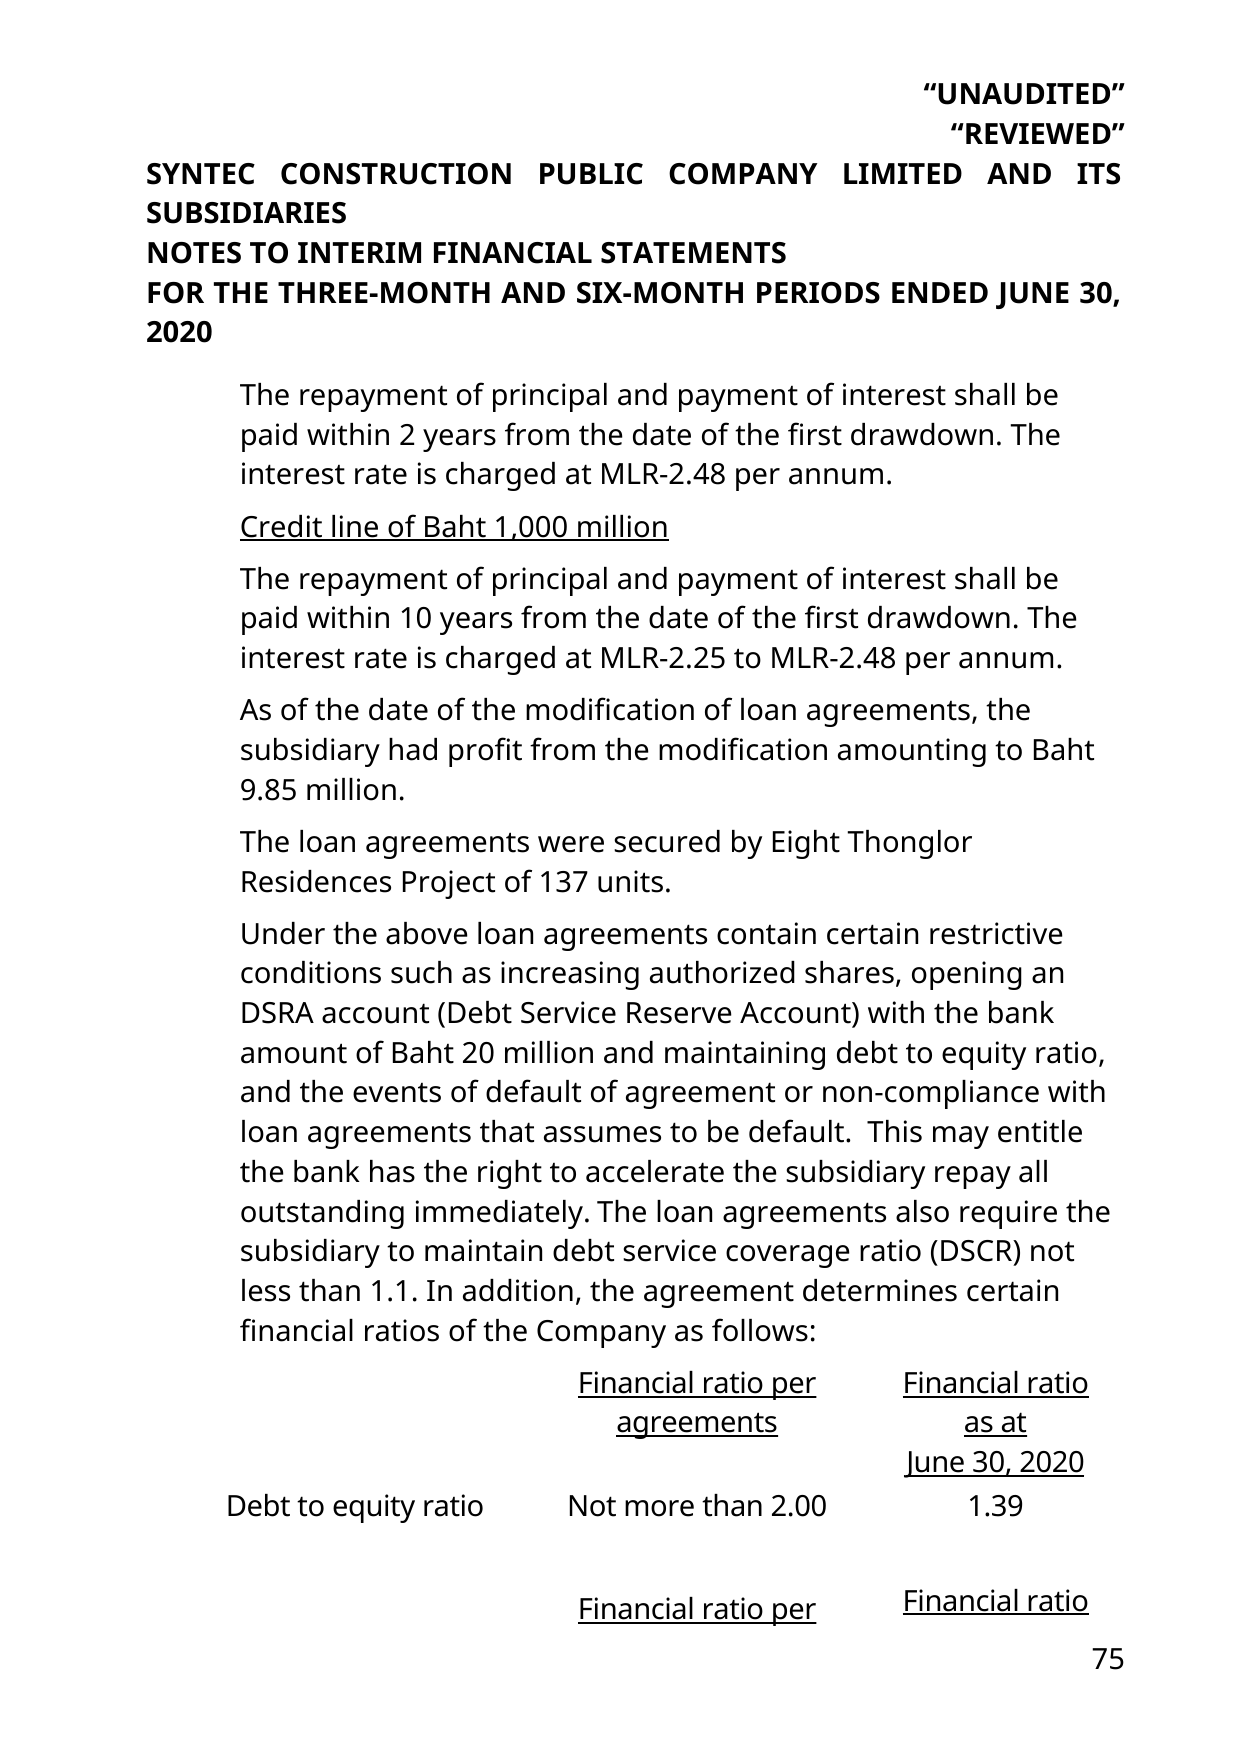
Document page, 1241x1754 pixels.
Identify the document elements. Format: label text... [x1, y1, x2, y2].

text As of the date of the modification of loan agreements, the subsidiary had profit from the modification amounting to Baht 9.85 million. [239, 689, 1125, 809]
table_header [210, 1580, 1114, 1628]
text Credit line of Baht 1,000 million [239, 506, 1125, 546]
text The repayment of principal and payment of interest shall be paid within 10 years from the date of the first drawdown. The interest rate is charged at MLR-2.25 to MLR-2.48 per annum. [239, 558, 1125, 677]
text Under the above loan agreements contain certain restrictive conditions such as increasing authorized shares, opening an DSRA account (Debt Service Reserve Account) with the bank amount of Baht 20 million and maintaining debt to equity ratio, and the events of default of agreement or non-compliance with loan agreements that assumes to be default. This may entitle the bank has the right to accelerate the subsidiary repay all outstanding immediately. The loan agreements also require the subsidiary to maintain debt service coverage ratio (DSCR) not less than 1.1. In addition, the agreement determines certain financial ratios of the Company as follows: [239, 913, 1129, 1349]
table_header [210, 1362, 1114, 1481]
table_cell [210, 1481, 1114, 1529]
text The repayment of principal and payment of interest shall be paid within 2 years from the date of the first drawdown. The interest rate is charged at MLR-2.48 per annum. [239, 374, 1125, 493]
text The loan agreements were secured by Eight Thonglor Residences Project of 137 units. [239, 821, 1129, 901]
